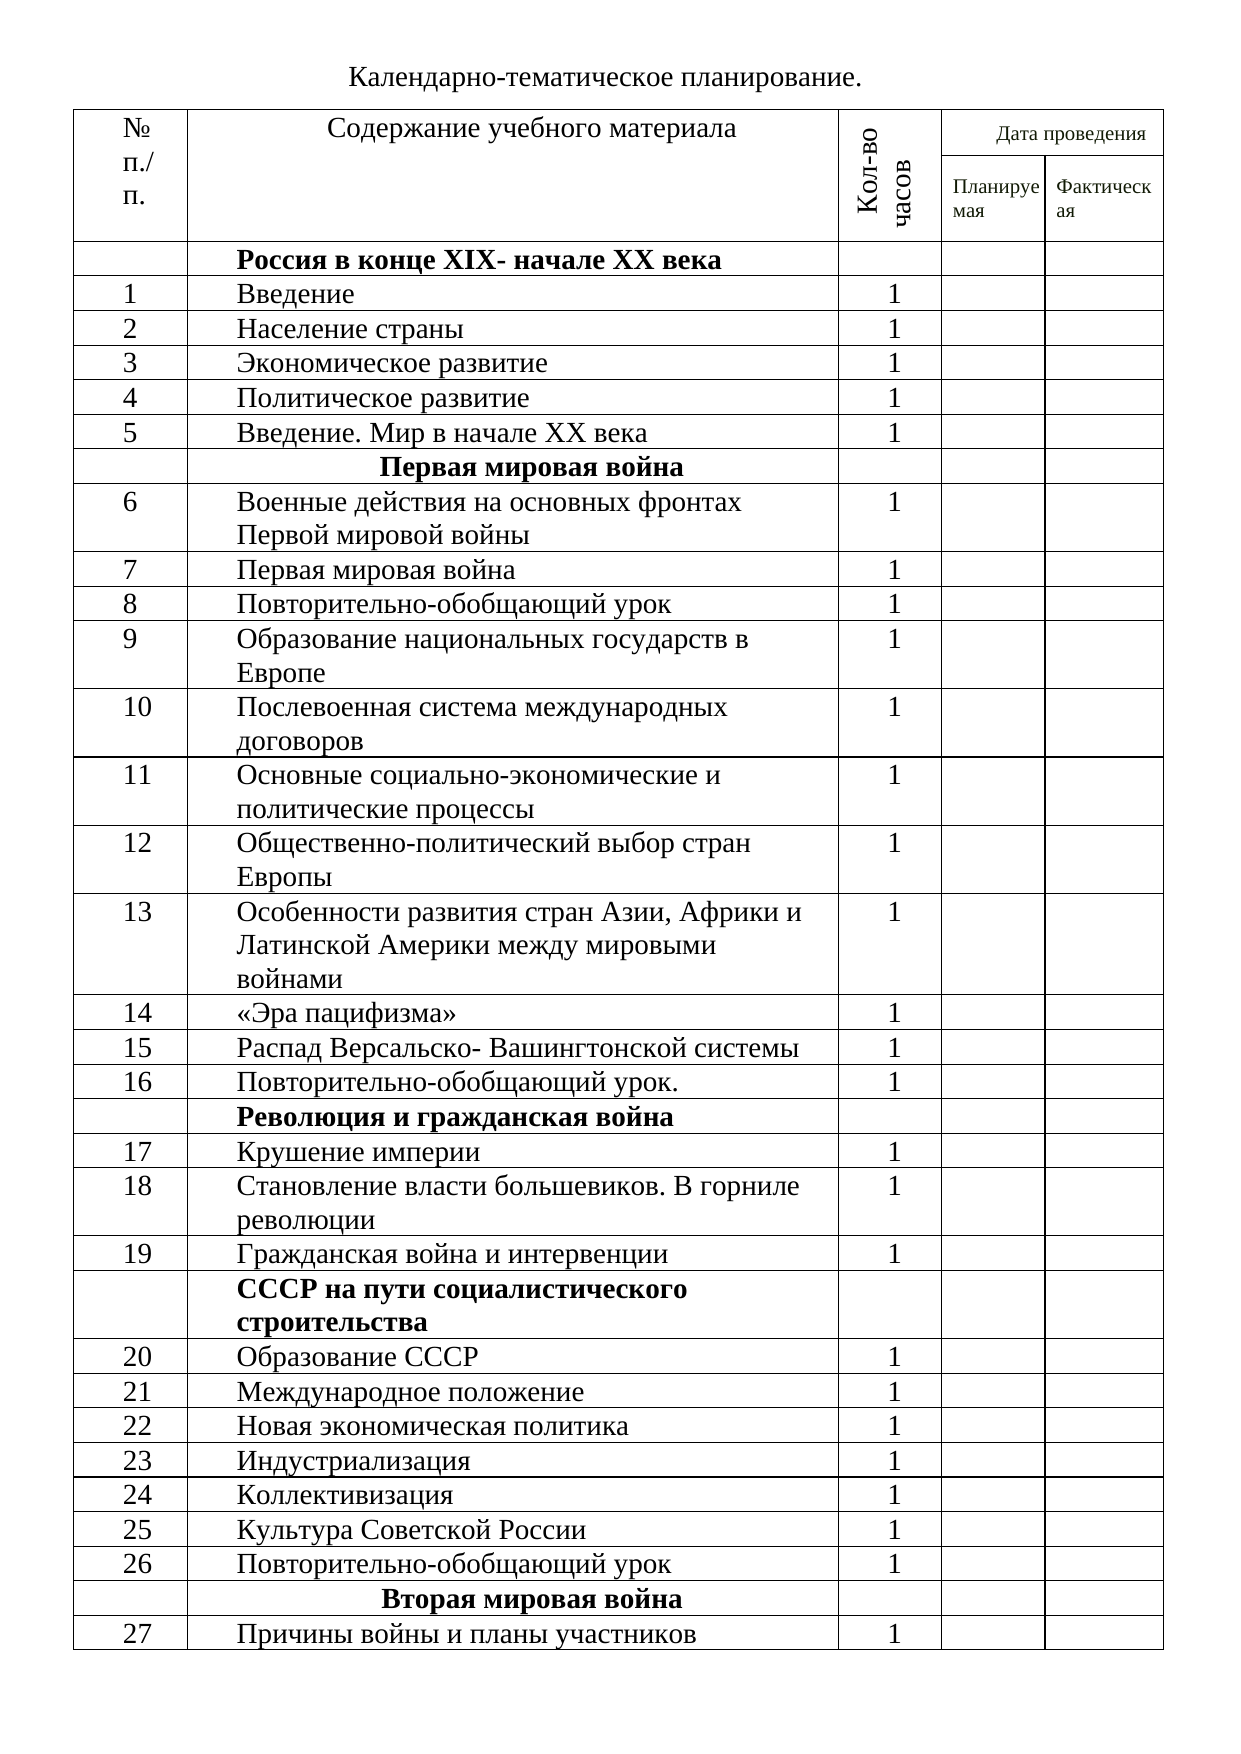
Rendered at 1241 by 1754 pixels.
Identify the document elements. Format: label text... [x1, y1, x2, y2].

table_cell Первая мировая война [188, 449, 838, 483]
table_cell 7 [74, 552, 187, 586]
table_cell [942, 242, 1044, 275]
table_cell Индустриализация [188, 1443, 838, 1476]
table_cell [942, 1134, 1044, 1167]
table_cell 1 [839, 689, 941, 756]
table_cell 11 [74, 758, 187, 824]
table_cell [942, 346, 1044, 379]
table_cell [942, 311, 1044, 344]
table_cell [74, 1581, 187, 1615]
table_cell [942, 1408, 1044, 1442]
table_cell 9 [74, 621, 187, 688]
table_cell 1 [839, 311, 941, 344]
table_cell Вторая мировая война [188, 1581, 838, 1615]
table_cell 1 [839, 621, 941, 688]
table_cell [1046, 1408, 1163, 1442]
table_cell [942, 689, 1044, 756]
table_cell [1046, 1478, 1163, 1511]
table_cell [942, 1065, 1044, 1098]
table_cell [1046, 1099, 1163, 1133]
table_cell [942, 1478, 1044, 1511]
table_cell Крушение империи [188, 1134, 838, 1167]
table_cell 4 [74, 380, 187, 414]
table_cell [1046, 484, 1163, 551]
table_cell 1 [839, 1236, 941, 1270]
table_cell Причины войны и планы участников [188, 1616, 838, 1649]
table_cell [942, 415, 1044, 448]
table_cell 16 [74, 1065, 187, 1098]
table_cell «Эра пацифизма» [188, 995, 838, 1029]
table_cell [1046, 311, 1163, 344]
table_cell СССР на пути социалистического строительства [188, 1271, 838, 1338]
table_cell Международное положение [188, 1374, 838, 1407]
table_cell [942, 1443, 1044, 1476]
table_header Содержание учебного материала [188, 110, 838, 241]
table_cell Общественно-политический выбор стран Европы [188, 826, 838, 893]
table_cell 1 [839, 415, 941, 448]
table_cell 1 [839, 1168, 941, 1235]
table_cell 1 [839, 826, 941, 893]
table_cell [942, 995, 1044, 1029]
table_cell [839, 449, 941, 483]
table_cell 1 [839, 1478, 941, 1511]
table_cell [1046, 380, 1163, 414]
table_cell [942, 1512, 1044, 1546]
table_cell [1046, 449, 1163, 483]
table_cell [1046, 1547, 1163, 1580]
table_cell [942, 380, 1044, 414]
table_cell 13 [74, 894, 187, 994]
table_cell 10 [74, 689, 187, 756]
text Календарно-тематическое планирование. [59, 59, 1152, 93]
table_cell [1046, 1616, 1163, 1649]
table_cell 1 [839, 1616, 941, 1649]
table_cell 25 [74, 1512, 187, 1546]
table_cell 15 [74, 1030, 187, 1063]
table_cell Повторительно-обобщающий урок [188, 587, 838, 620]
table_cell [1046, 1168, 1163, 1235]
table_cell [1046, 276, 1163, 310]
table_cell [942, 1271, 1044, 1338]
table_cell 1 [839, 1134, 941, 1167]
table_cell Новая экономическая политика [188, 1408, 838, 1442]
table_cell Введение. Мир в начале ХХ века [188, 415, 838, 448]
table_cell Военные действия на основных фронтах Первой мировой войны [188, 484, 838, 551]
table_cell [1046, 1443, 1163, 1476]
table_cell [1046, 1134, 1163, 1167]
table_cell [942, 1616, 1044, 1649]
table_cell 1 [839, 484, 941, 551]
table_cell [942, 1236, 1044, 1270]
table_cell 21 [74, 1374, 187, 1407]
table_cell 22 [74, 1408, 187, 1442]
table_cell Коллективизация [188, 1478, 838, 1511]
table_cell Экономическое развитие [188, 346, 838, 379]
table_cell [74, 1099, 187, 1133]
table_header Дата проведения [942, 110, 1163, 155]
table_cell [1046, 1581, 1163, 1615]
table_cell [74, 242, 187, 275]
table_cell 26 [74, 1547, 187, 1580]
table_cell [942, 1339, 1044, 1373]
table_cell [942, 1099, 1044, 1133]
table_cell 1 [839, 1547, 941, 1580]
table_cell [942, 276, 1044, 310]
table_cell [1046, 826, 1163, 893]
table_cell Особенности развития стран Азии, Африки и Латинской Америки между мировыми войнами [188, 894, 838, 994]
table_cell [942, 826, 1044, 893]
table_cell Введение [188, 276, 838, 310]
table_cell 19 [74, 1236, 187, 1270]
table_cell 2 [74, 311, 187, 344]
table_cell 14 [74, 995, 187, 1029]
table_cell Первая мировая война [188, 552, 838, 586]
table_cell Революция и гражданская война [188, 1099, 838, 1133]
table_cell [1046, 1339, 1163, 1373]
table_cell 20 [74, 1339, 187, 1373]
table_cell 1 [839, 1443, 941, 1476]
table_cell [1046, 587, 1163, 620]
table_cell [1046, 242, 1163, 275]
table_cell 1 [839, 552, 941, 586]
table_cell 8 [74, 587, 187, 620]
table_cell [942, 758, 1044, 824]
table_cell Становление власти большевиков. В горниле революции [188, 1168, 838, 1235]
table_cell Политическое развитие [188, 380, 838, 414]
table_cell [942, 587, 1044, 620]
table_cell 24 [74, 1478, 187, 1511]
table_cell 1 [839, 1374, 941, 1407]
table_cell [1046, 758, 1163, 824]
table_cell [1046, 1512, 1163, 1546]
table_cell 1 [74, 276, 187, 310]
table_cell [839, 1581, 941, 1615]
table_cell [1046, 894, 1163, 994]
table_cell [942, 1581, 1044, 1615]
table_cell 6 [74, 484, 187, 551]
table_cell Планируемая [942, 156, 1044, 241]
table_cell 1 [839, 1065, 941, 1098]
table_cell [1046, 1271, 1163, 1338]
table_cell 23 [74, 1443, 187, 1476]
table_cell 18 [74, 1168, 187, 1235]
table_cell [1046, 621, 1163, 688]
table_cell 12 [74, 826, 187, 893]
table_cell [942, 1374, 1044, 1407]
table_cell [1046, 1065, 1163, 1098]
table_cell [942, 484, 1044, 551]
table_cell Фактическая [1046, 156, 1163, 241]
table_cell [74, 1271, 187, 1338]
table_cell 5 [74, 415, 187, 448]
table_cell Образование СССР [188, 1339, 838, 1373]
table_cell [1046, 689, 1163, 756]
table_cell [942, 894, 1044, 994]
table_cell [839, 1271, 941, 1338]
table_cell 27 [74, 1616, 187, 1649]
table_cell [942, 1547, 1044, 1580]
table_cell Население страны [188, 311, 838, 344]
table_cell [1046, 552, 1163, 586]
table_cell 1 [839, 894, 941, 994]
table_cell [1046, 995, 1163, 1029]
table_header Кол-во часов [839, 110, 941, 241]
table_cell [1046, 1236, 1163, 1270]
table_cell Культура Советской России [188, 1512, 838, 1546]
table_cell 1 [839, 1408, 941, 1442]
table_cell [942, 449, 1044, 483]
table_cell Распад Версальско- Вашингтонской системы [188, 1030, 838, 1063]
table_cell [1046, 415, 1163, 448]
table_cell 1 [839, 380, 941, 414]
table_cell Повторительно-обобщающий урок. [188, 1065, 838, 1098]
table_cell 1 [839, 1512, 941, 1546]
table_cell Повторительно-обобщающий урок [188, 1547, 838, 1580]
table_cell [839, 1099, 941, 1133]
table_cell [1046, 1374, 1163, 1407]
table_cell [839, 242, 941, 275]
table_cell [1046, 1030, 1163, 1063]
table_cell 1 [839, 995, 941, 1029]
table_header № п./п. [74, 110, 187, 241]
table_cell 1 [839, 276, 941, 310]
table_cell [942, 1030, 1044, 1063]
table_cell 1 [839, 587, 941, 620]
table_cell 3 [74, 346, 187, 379]
table_cell Послевоенная система международных договоров [188, 689, 838, 756]
table_cell 1 [839, 1339, 941, 1373]
table_cell Россия в конце XIX- начале XX века [188, 242, 838, 275]
table_cell 1 [839, 758, 941, 824]
table_cell 17 [74, 1134, 187, 1167]
table_cell Гражданская война и интервенции [188, 1236, 838, 1270]
table_cell [942, 552, 1044, 586]
table_cell [942, 1168, 1044, 1235]
table_cell [74, 449, 187, 483]
table_cell 1 [839, 1030, 941, 1063]
table_cell Образование национальных государств в Европе [188, 621, 838, 688]
table_cell [1046, 346, 1163, 379]
table_cell 1 [839, 346, 941, 379]
table_cell [942, 621, 1044, 688]
table_cell Основные социально-экономические и политические процессы [188, 758, 838, 824]
